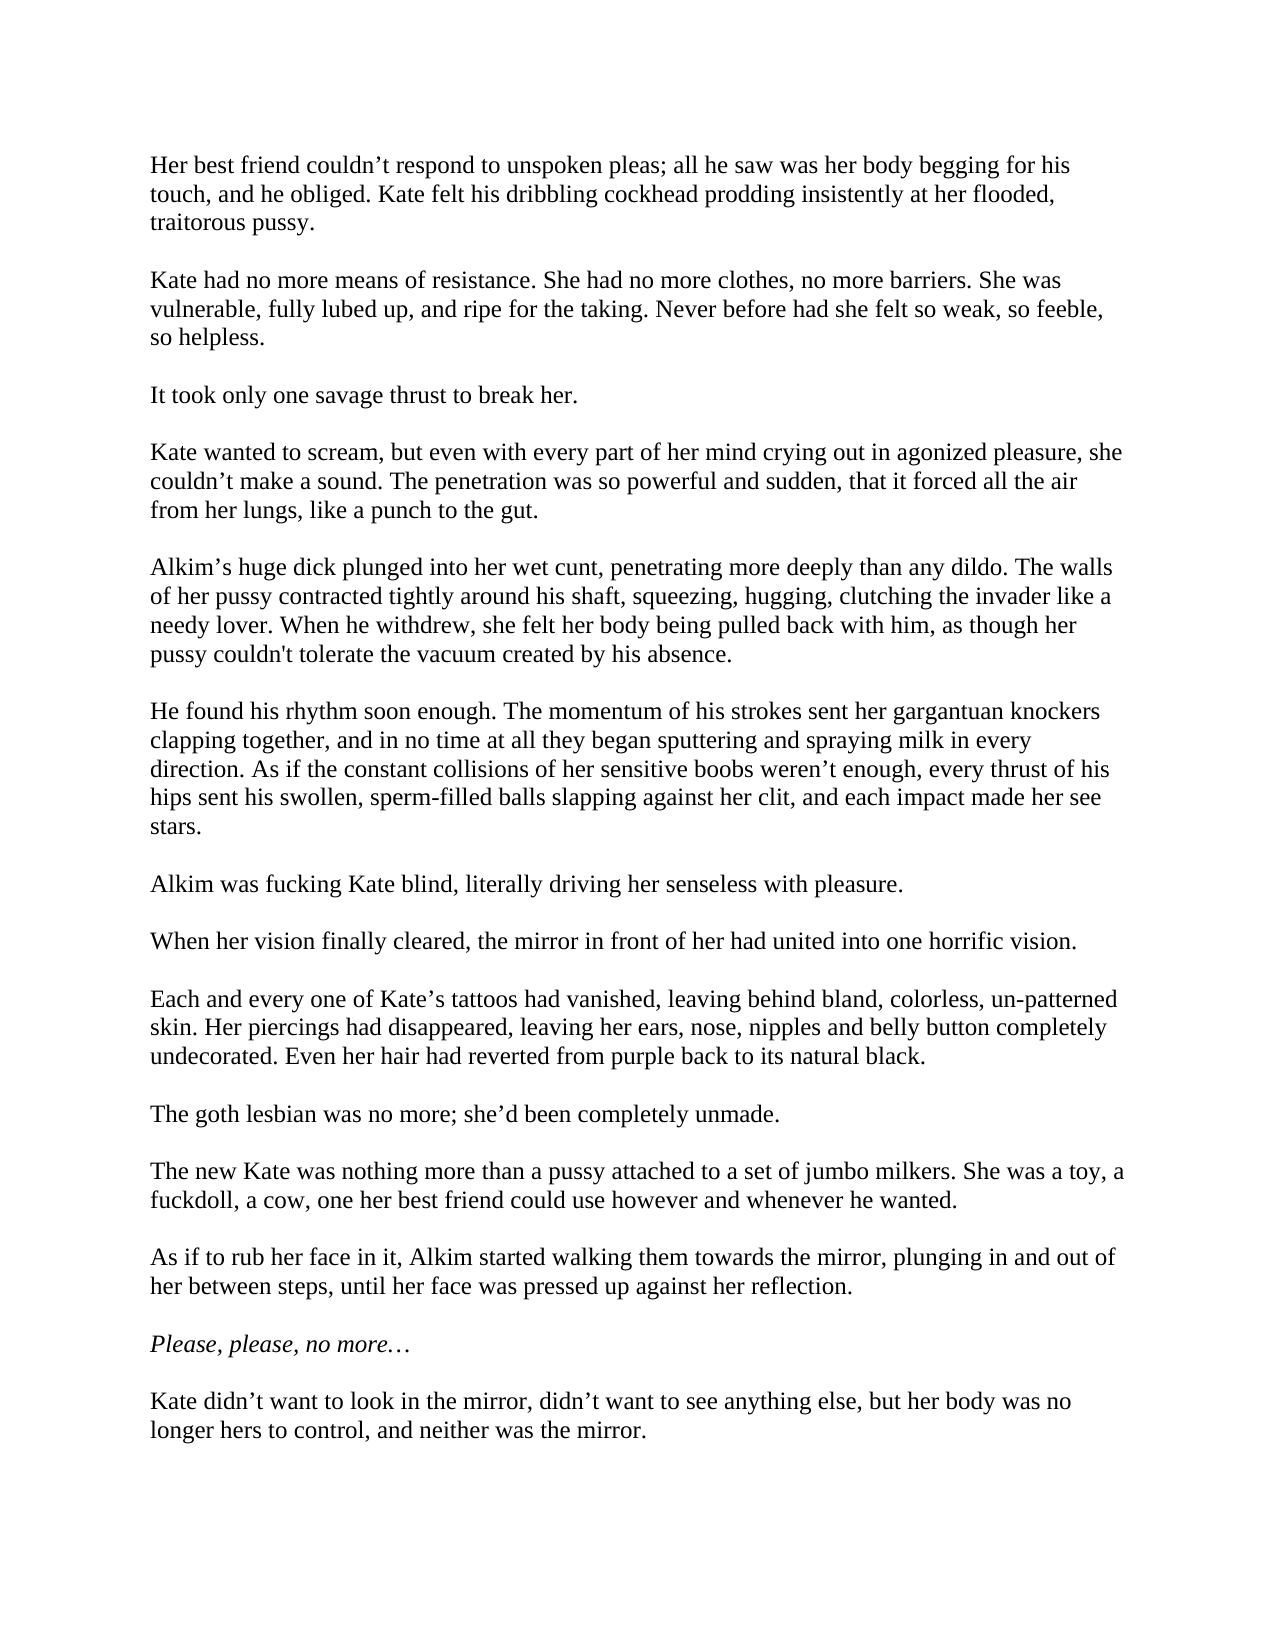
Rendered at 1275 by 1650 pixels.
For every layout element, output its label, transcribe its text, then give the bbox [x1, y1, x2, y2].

text The new Kate was nothing more than a pussy attached to a set of jumbo milkers. She was a toy, a fuckdoll, a cow, one her best friend could use however and whenever he wanted. [150, 1156, 1125, 1214]
text As if to rub her face in it, Alkim started walking them towards the mirror, plunging in and out of her between steps, until her face was pressed up against her reflection. [150, 1242, 1125, 1300]
text Kate had no more means of resistance. She had no more clothes, no more barriers. She was vulnerable, fully lubed up, and ripe for the taking. Never before had she felt so weak, so feeble, so helpless. [150, 265, 1125, 351]
text Her best friend couldn’t respond to unspoken pleas; all he saw was her body begging for his touch, and he obliged. Kate felt his dribbling cockhead prodding insistently at her flooded, traitorous pussy. [150, 150, 1125, 236]
text Alkim’s huge dick plunged into her wet cunt, penetrating more deeply than any dildo. The walls of her pussy contracted tightly around his shaft, squeezing, hugging, clutching the invader like a needy lover. When he withdrew, she felt her body being pulled back with him, as though her pussy couldn't tolerate the vacuum created by his absence. [150, 552, 1125, 667]
text The goth lesbian was no more; she’d been completely unmade. [150, 1099, 1125, 1127]
text Each and every one of Kate’s tattoos had vanished, leaving behind bland, colorless, un-patterned skin. Her piercings had disappeared, leaving her ears, nose, nipples and belly button completely undecorated. Even her hair had reverted from purple back to its natural black. [150, 984, 1125, 1070]
text Kate wanted to scream, but even with every part of her mind crying out in agonized pleasure, she couldn’t make a sound. The penetration was so powerful and sudden, that it forced all the air from her lungs, like a punch to the gut. [150, 437, 1125, 524]
text It took only one savage thrust to break her. [150, 380, 1125, 409]
text Alkim was fucking Kate blind, literally driving her senseless with pleasure. [150, 869, 1125, 897]
text When her vision finally cleared, the mirror in front of her had united into one horrific vision. [150, 926, 1125, 955]
text Kate didn’t want to look in the mirror, didn’t want to see anything else, but her body was no longer hers to control, and neither was the mirror. [150, 1386, 1125, 1444]
text Please, please, no more… [150, 1329, 1125, 1357]
text He found his rhythm soon enough. The momentum of his strokes sent her gargantuan knockers clapping together, and in no time at all they began sputtering and spraying milk in every direction. As if the constant collisions of her sensitive boobs weren’t enough, every thrust of his hips sent his swollen, sperm-filled balls slapping against her clit, and each impact made her see stars. [150, 696, 1125, 840]
